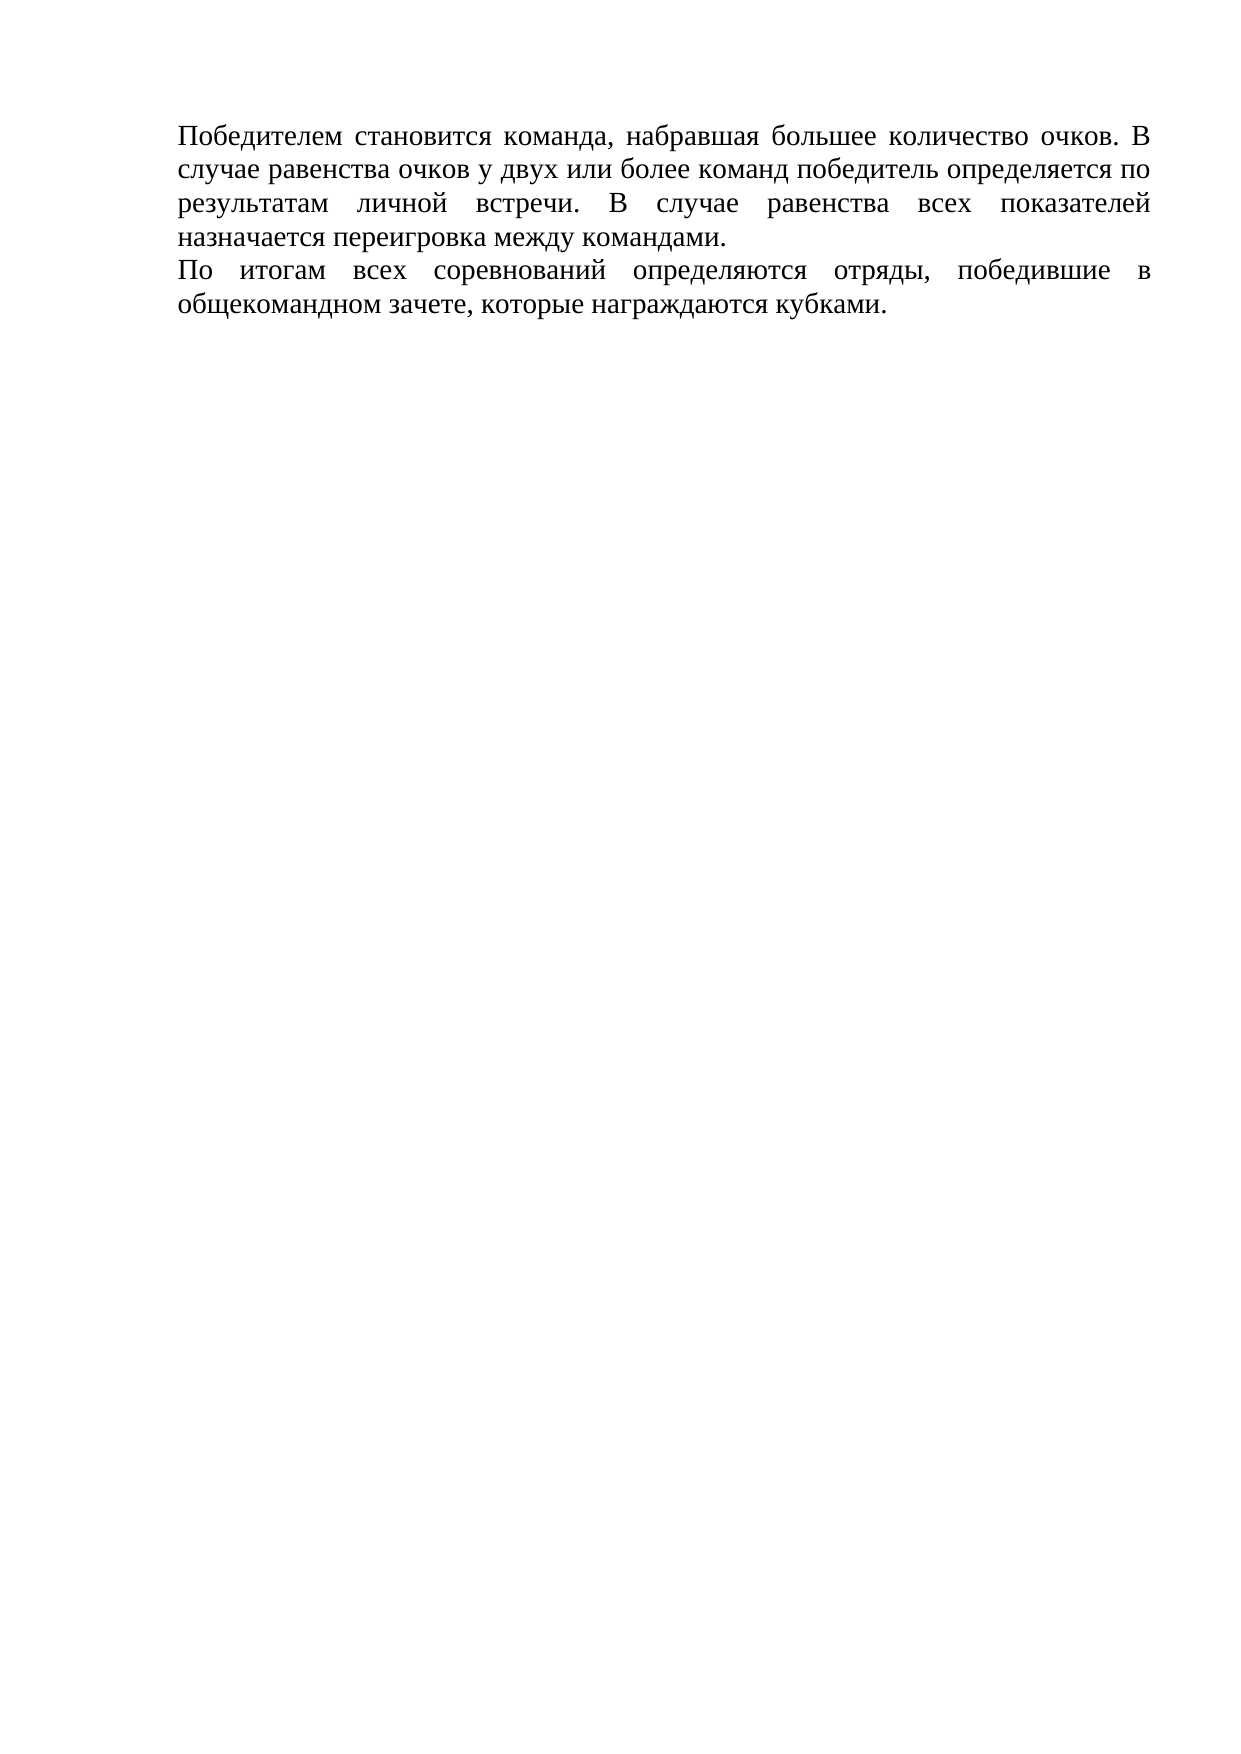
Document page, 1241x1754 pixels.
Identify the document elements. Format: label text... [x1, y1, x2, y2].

text Победителем становится команда, набравшая большее количество очков. В случае равенства очков у двух или более команд победитель определяется по результатам личной встречи. В случае равенства всех показателей назначается переигровка между командами. [177, 118, 1152, 252]
text По итогам всех соревнований определяются отряды, победившие в общекомандном зачете, которые награждаются кубками. [177, 252, 1152, 319]
